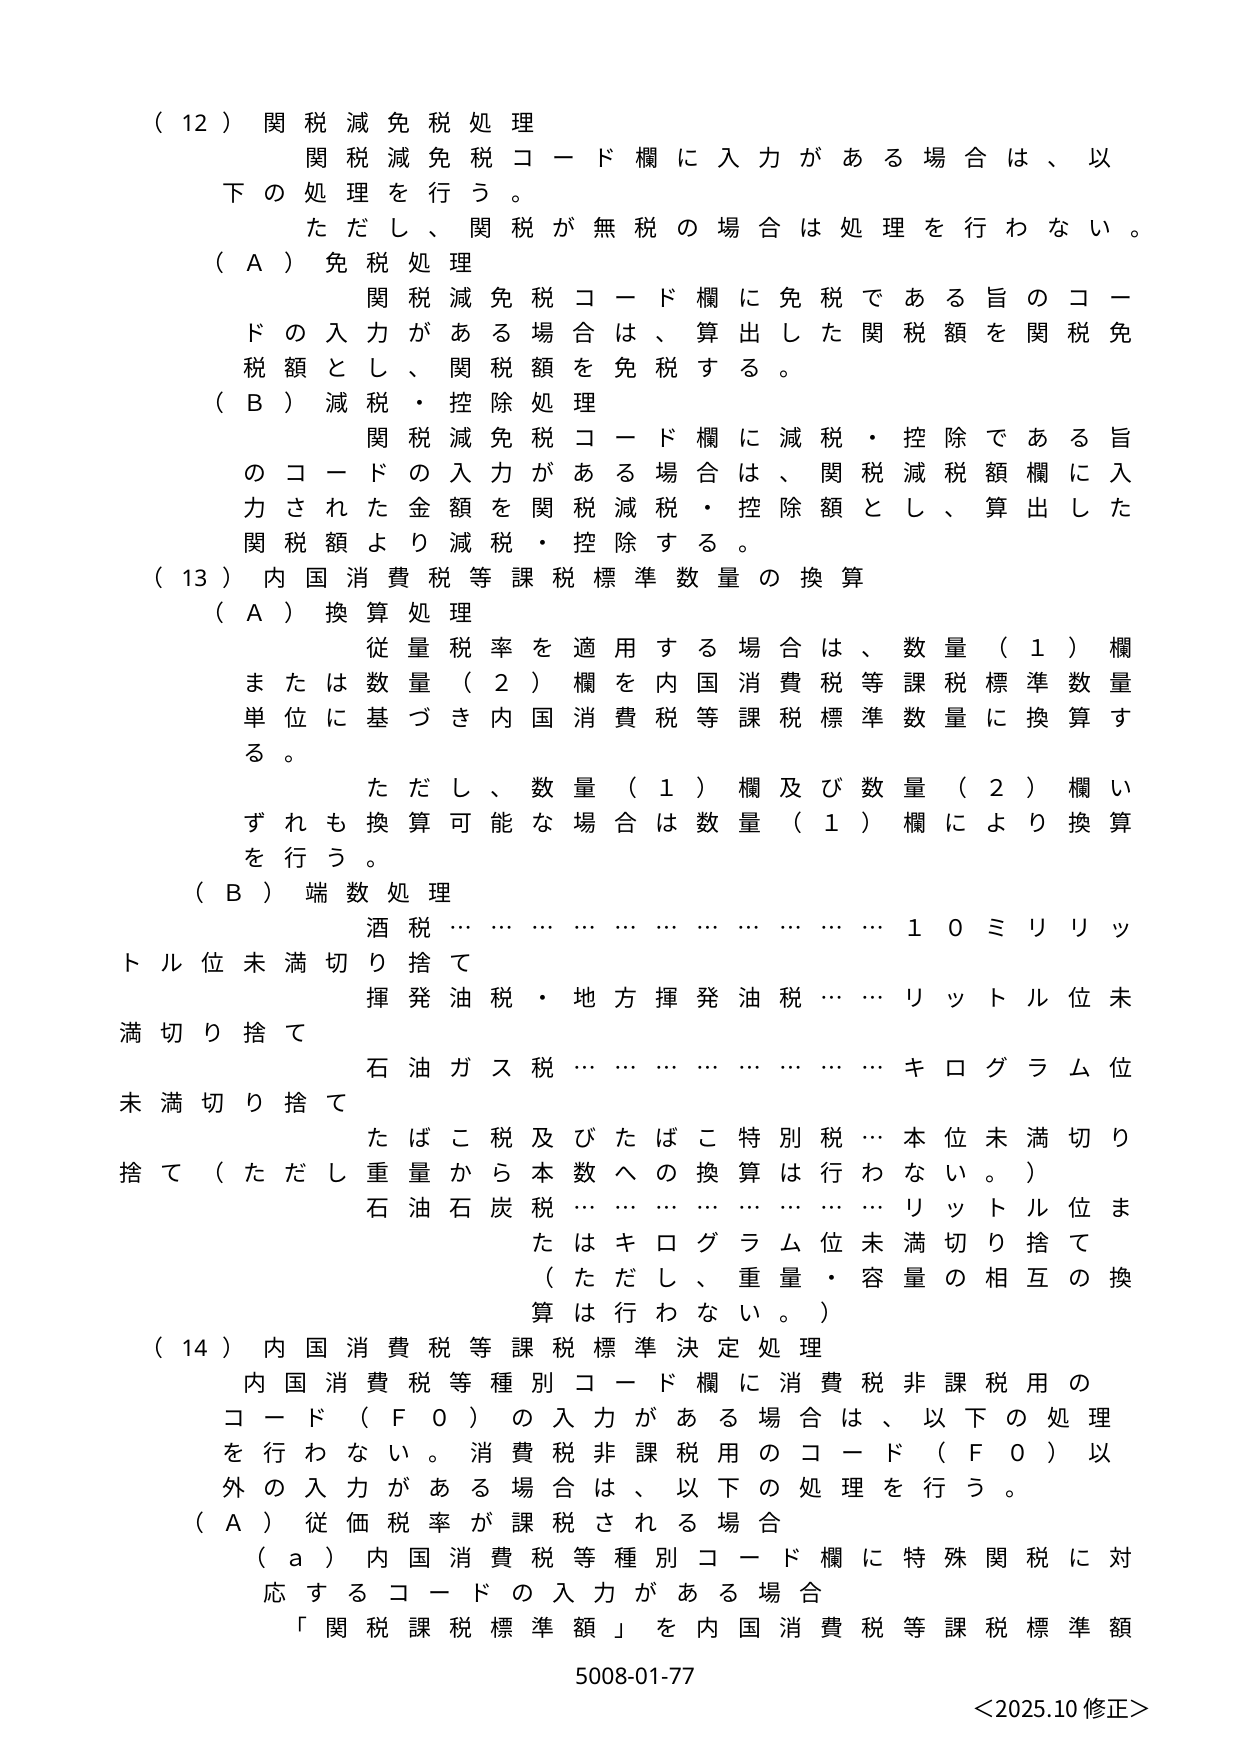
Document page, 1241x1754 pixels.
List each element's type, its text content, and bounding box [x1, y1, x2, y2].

text たばこ税及びたばこ特別税…本位未満切り捨て（ただし重量から本数への換算は行わない。） [119, 1119, 1150, 1189]
text 関税減免税コード欄に入力がある場合は、以下の処理を行う。 [140, 139, 1150, 209]
text （13）内国消費税等課税標準数量の換算 [119, 559, 1150, 594]
text 酒税……………………………１０ミリリットル位未満切り捨て [119, 909, 1150, 979]
text 関税減免税コード欄に免税である旨のコードの入力がある場合は、算出した関税額を関税免税額とし、関税額を免税する。 [119, 279, 1150, 384]
text （Ａ）従価税率が課税される場合 [119, 1504, 1150, 1539]
text （Ａ）免税処理 [119, 244, 1150, 279]
text （Ｂ）減税・控除処理 [119, 384, 1150, 419]
text 関税減免税コード欄に減税・控除である旨のコードの入力がある場合は、関税減税額欄に入力された金額を関税減税・控除額とし、算出した関税額より減税・控除する。 [119, 419, 1150, 559]
text （12）関税減免税処理 [119, 104, 1150, 139]
text （Ｂ）端数処理 [119, 874, 1150, 909]
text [244, 1609, 1150, 1644]
text 内国消費税等種別コード欄に消費税非課税用のコード（Ｆ０）の入力がある場合は、以下の処理を行わない。消費税非課税用のコード（Ｆ０）以外の入力がある場合は、以下の処理を行う。 [202, 1364, 1150, 1504]
text （14）内国消費税等課税標準決定処理 [119, 1329, 1150, 1364]
text 揮発油税・地方揮発油税……リットル位未満切り捨て [119, 979, 1150, 1049]
text （Ａ）換算処理 [119, 594, 1150, 629]
text 石油ガス税……………………キログラム位未満切り捨て [119, 1049, 1150, 1119]
text 従量税率を適用する場合は、数量（１）欄または数量（２）欄を内国消費税等課税標準数量単位に基づき内国消費税等課税標準数量に換算する。 [119, 629, 1150, 769]
text ただし、数量（１）欄及び数量（２）欄いずれも換算可能な場合は数量（１）欄により換算を行う。 [119, 769, 1150, 874]
text （ａ）内国消費税等種別コード欄に特殊関税に対応するコードの入力がある場合 [119, 1539, 1150, 1609]
text 石油石炭税……………………リットル位またはキログラム位未満切り捨て（ただし、重量・容量の相互の換算は行わない。） [119, 1189, 1150, 1329]
text ただし、関税が無税の場合は処理を行わない。 [140, 209, 1150, 244]
